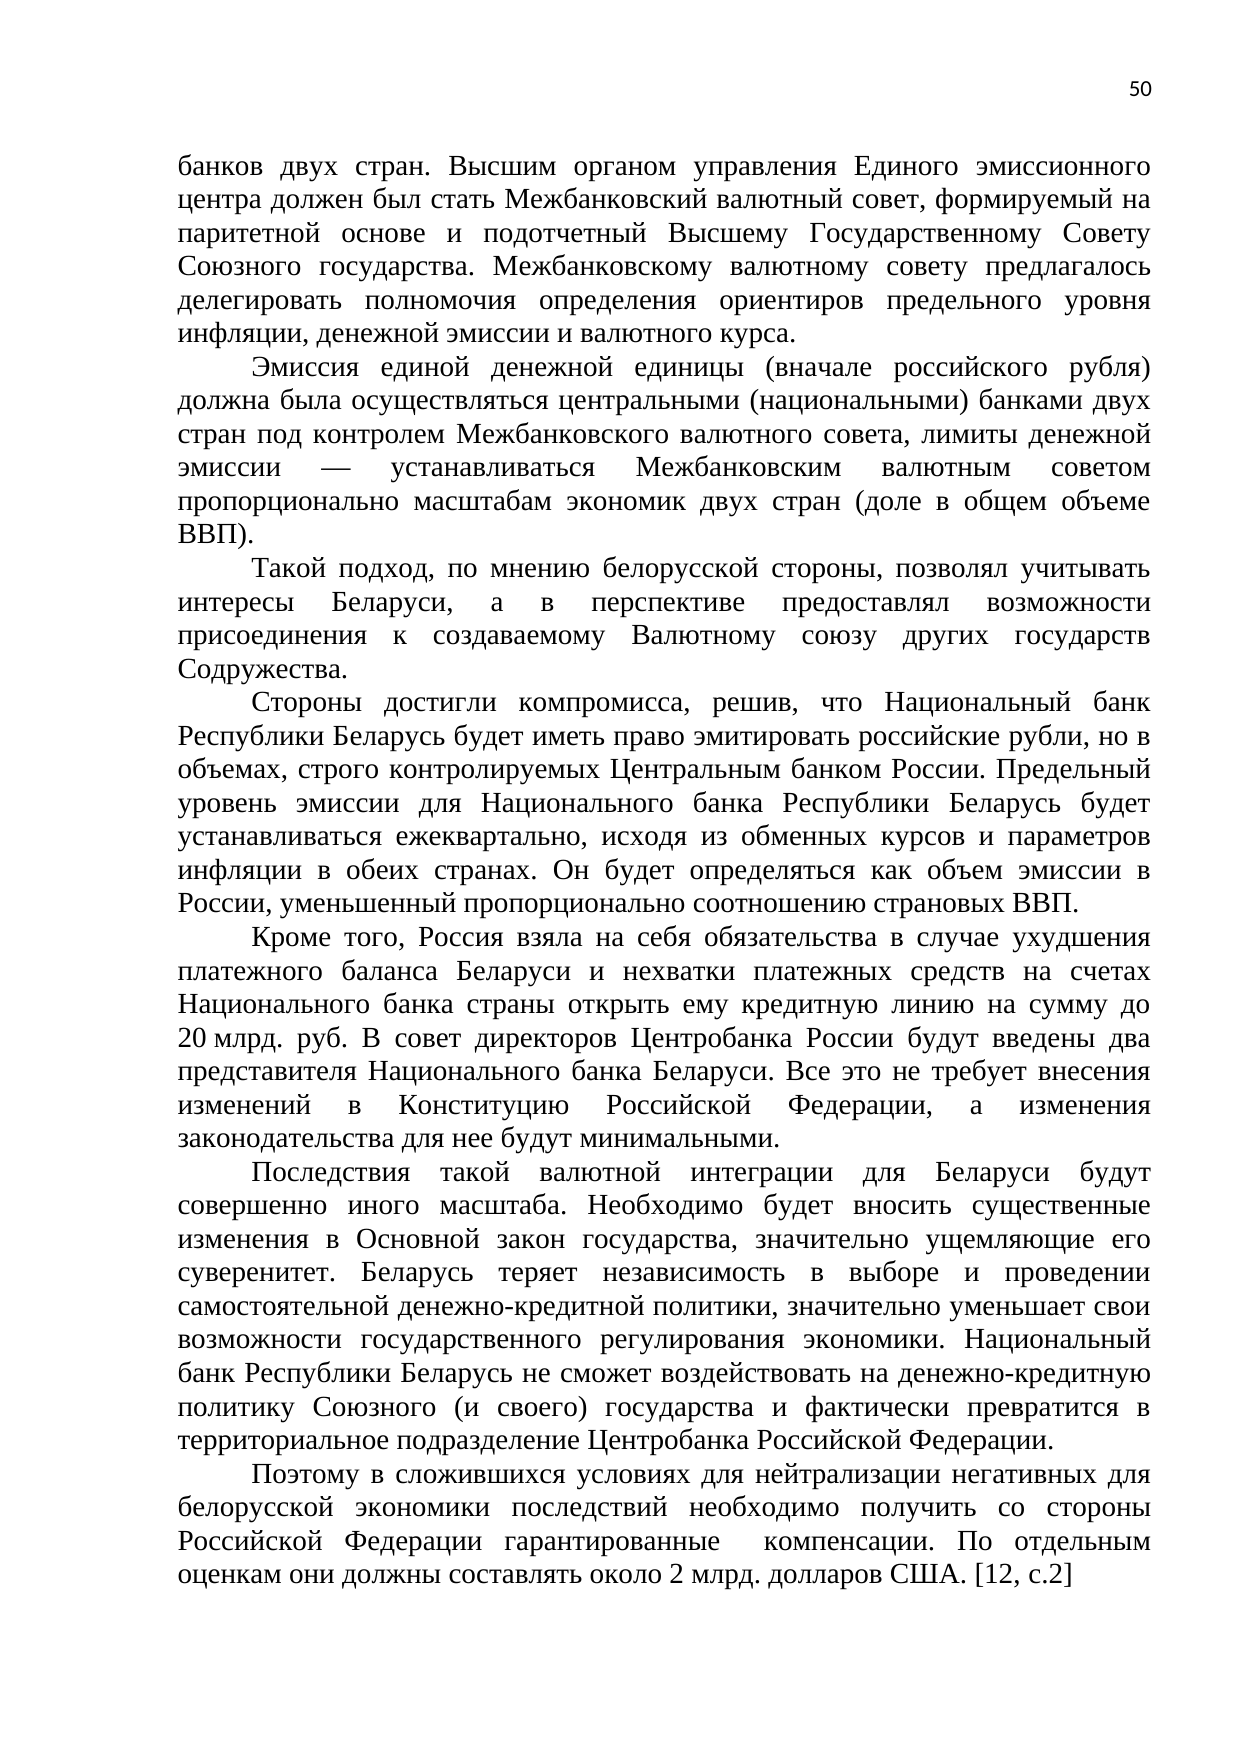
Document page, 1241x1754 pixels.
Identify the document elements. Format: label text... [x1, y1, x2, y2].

text Такой подход, по мнению белорусской стороны, позволял учитывать интересы Беларуси, а в перспективе предоставлял возможности присоединения к создаваемому Валютному союзу других государств Содружества. [177, 550, 1152, 684]
text Стороны достигли компромисса, решив, что Национальный банк Республики Беларусь будет иметь право эмитировать российские рубли, но в объемах, строго контролируемых Центральным банком России. Предельный уровень эмиссии для Национального банка Республики Беларусь будет устанавливаться ежеквартально, исходя из обменных курсов и параметров инфляции в обеих странах. Он будет определяться как объем эмиссии в России, уменьшенный пропорционально соотношению страновых ВВП. [177, 684, 1152, 919]
text Эмиссия единой денежной единицы (вначале российского рубля) должна была осуществляться центральными (национальными) банками двух стран под контролем Межбанковского валютного совета, лимиты денежной эмиссии — устанавливаться Межбанковским валютным советом пропорционально масштабам экономик двух стран (доле в общем объеме ВВП). [177, 349, 1152, 550]
text Кроме того, Россия взяла на себя обязательства в случае ухудшения платежного баланса Беларуси и нехватки платежных средств на счетах Национального банка страны открыть ему кредитную линию на сумму до 20 млрд. руб. В совет директоров Центробанка России будут введены два представителя Национального банка Беларуси. Все это не требует внесения изменений в Конституцию Российской Федерации, а изменения законодательства для нее будут минимальными. [177, 919, 1152, 1154]
text Поэтому в сложившихся условиях для нейтрализации негативных для белорусской экономики последствий необходимо получить со стороны Российской Федерации гарантированные компенсации. По отдельным оценкам они должны составлять около 2 млрд. долларов США. [12, c.2] [177, 1456, 1152, 1590]
text Последствия такой валютной интеграции для Беларуси будут совершенно иного масштаба. Необходимо будет вносить существенные изменения в Основной закон государства, значительно ущемляющие его суверенитет. Беларусь теряет независимость в выборе и проведении самостоятельной денежно-кредитной политики, значительно уменьшает свои возможности государственного регулирования экономики. Национальный банк Республики Беларусь не сможет воздействовать на денежно-кредитную политику Союзного (и своего) государства и фактически превратится в территориальное подразделение Центробанка Российской Федерации. [177, 1154, 1152, 1456]
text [177, 148, 1152, 349]
